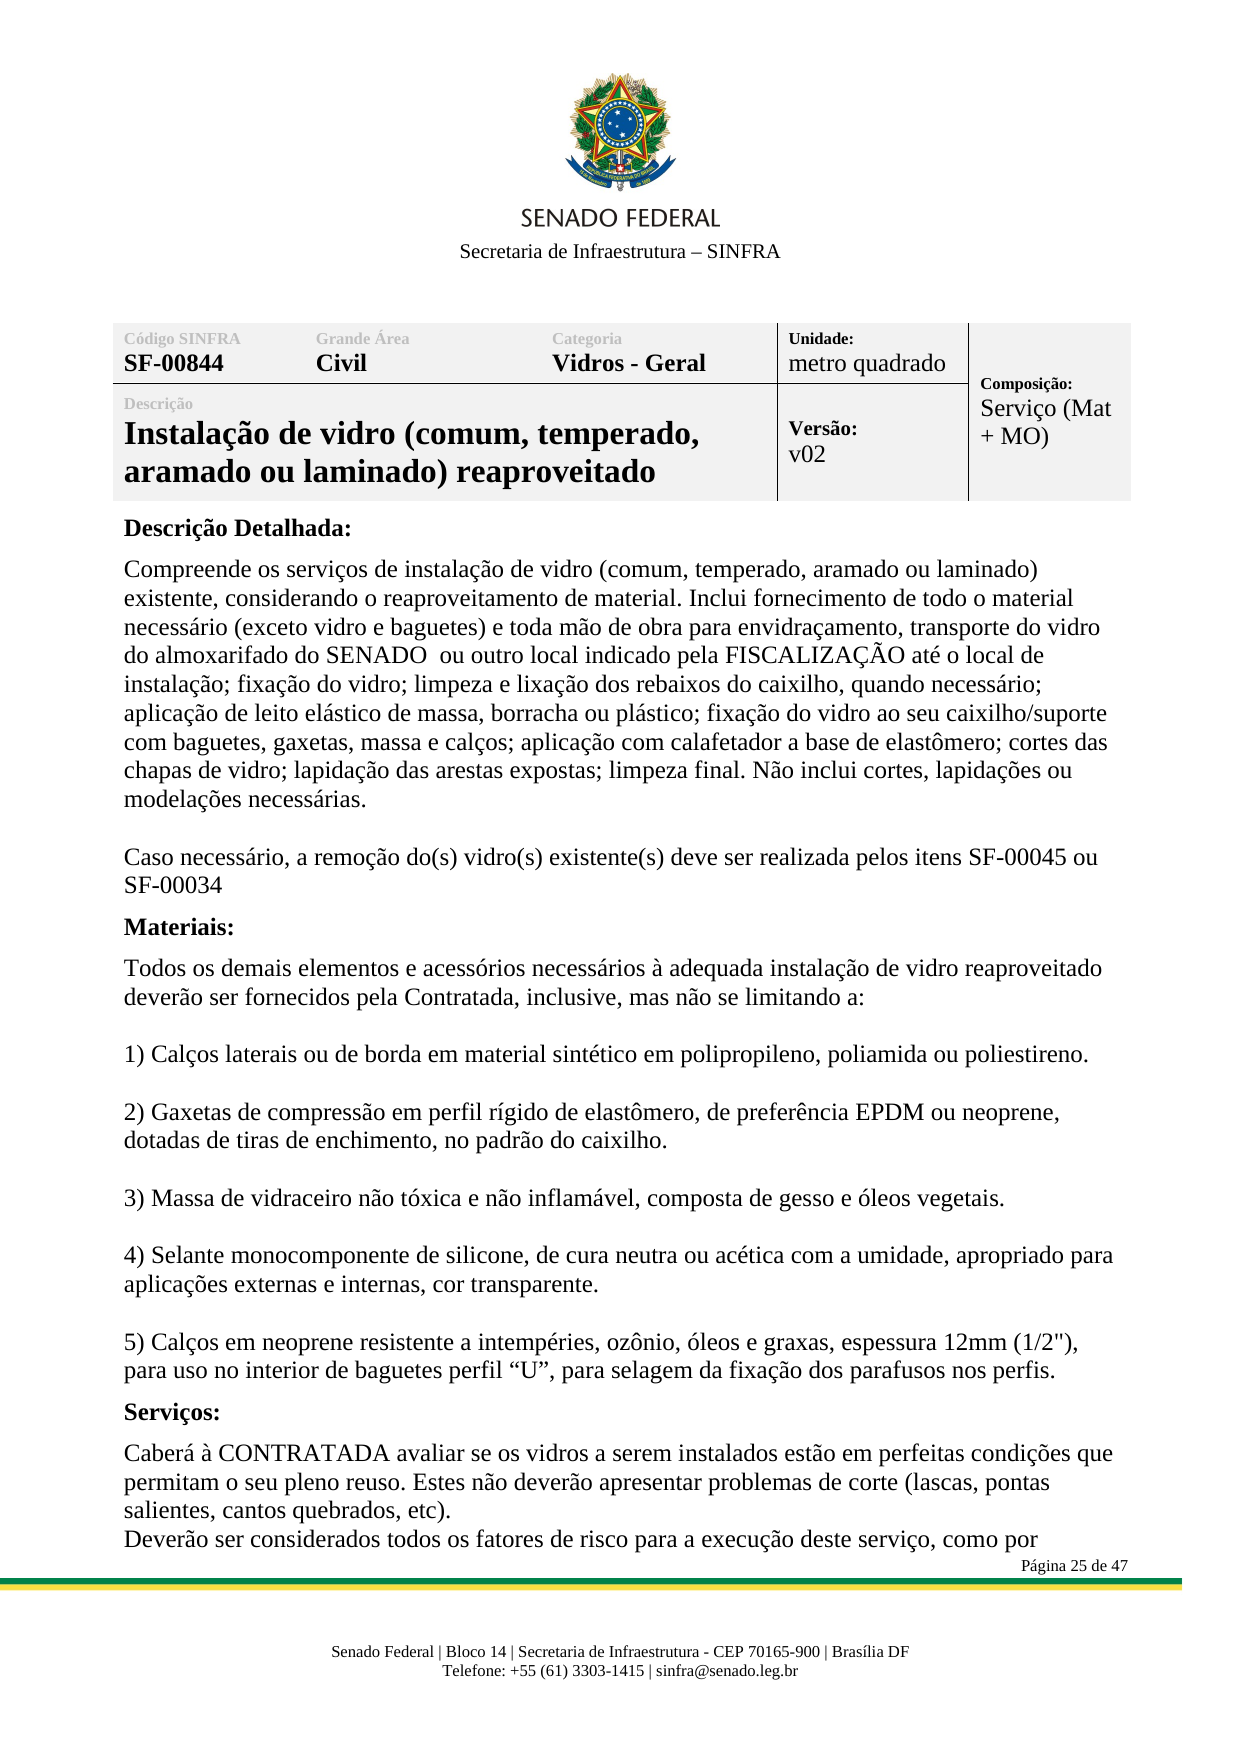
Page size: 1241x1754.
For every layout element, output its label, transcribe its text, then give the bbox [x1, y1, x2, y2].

table_cell Versão: v02 [778, 384, 968, 501]
picture [0, 1578, 1183, 1609]
picture [520, 73, 720, 227]
table_cell Descrição Instalação de vidro (comum, temperado, aramado ou laminado) reaproveitado [113, 384, 777, 501]
table_header Grande Área Civil [304, 323, 541, 382]
table_header Categoria Vidros - Geral [541, 323, 777, 382]
table_header Unidade: metro quadrado [778, 323, 968, 382]
table_header Composição: Serviço (Mat + MO) [969, 323, 1131, 501]
table_header Código SINFRA SF-00844 [113, 323, 304, 382]
